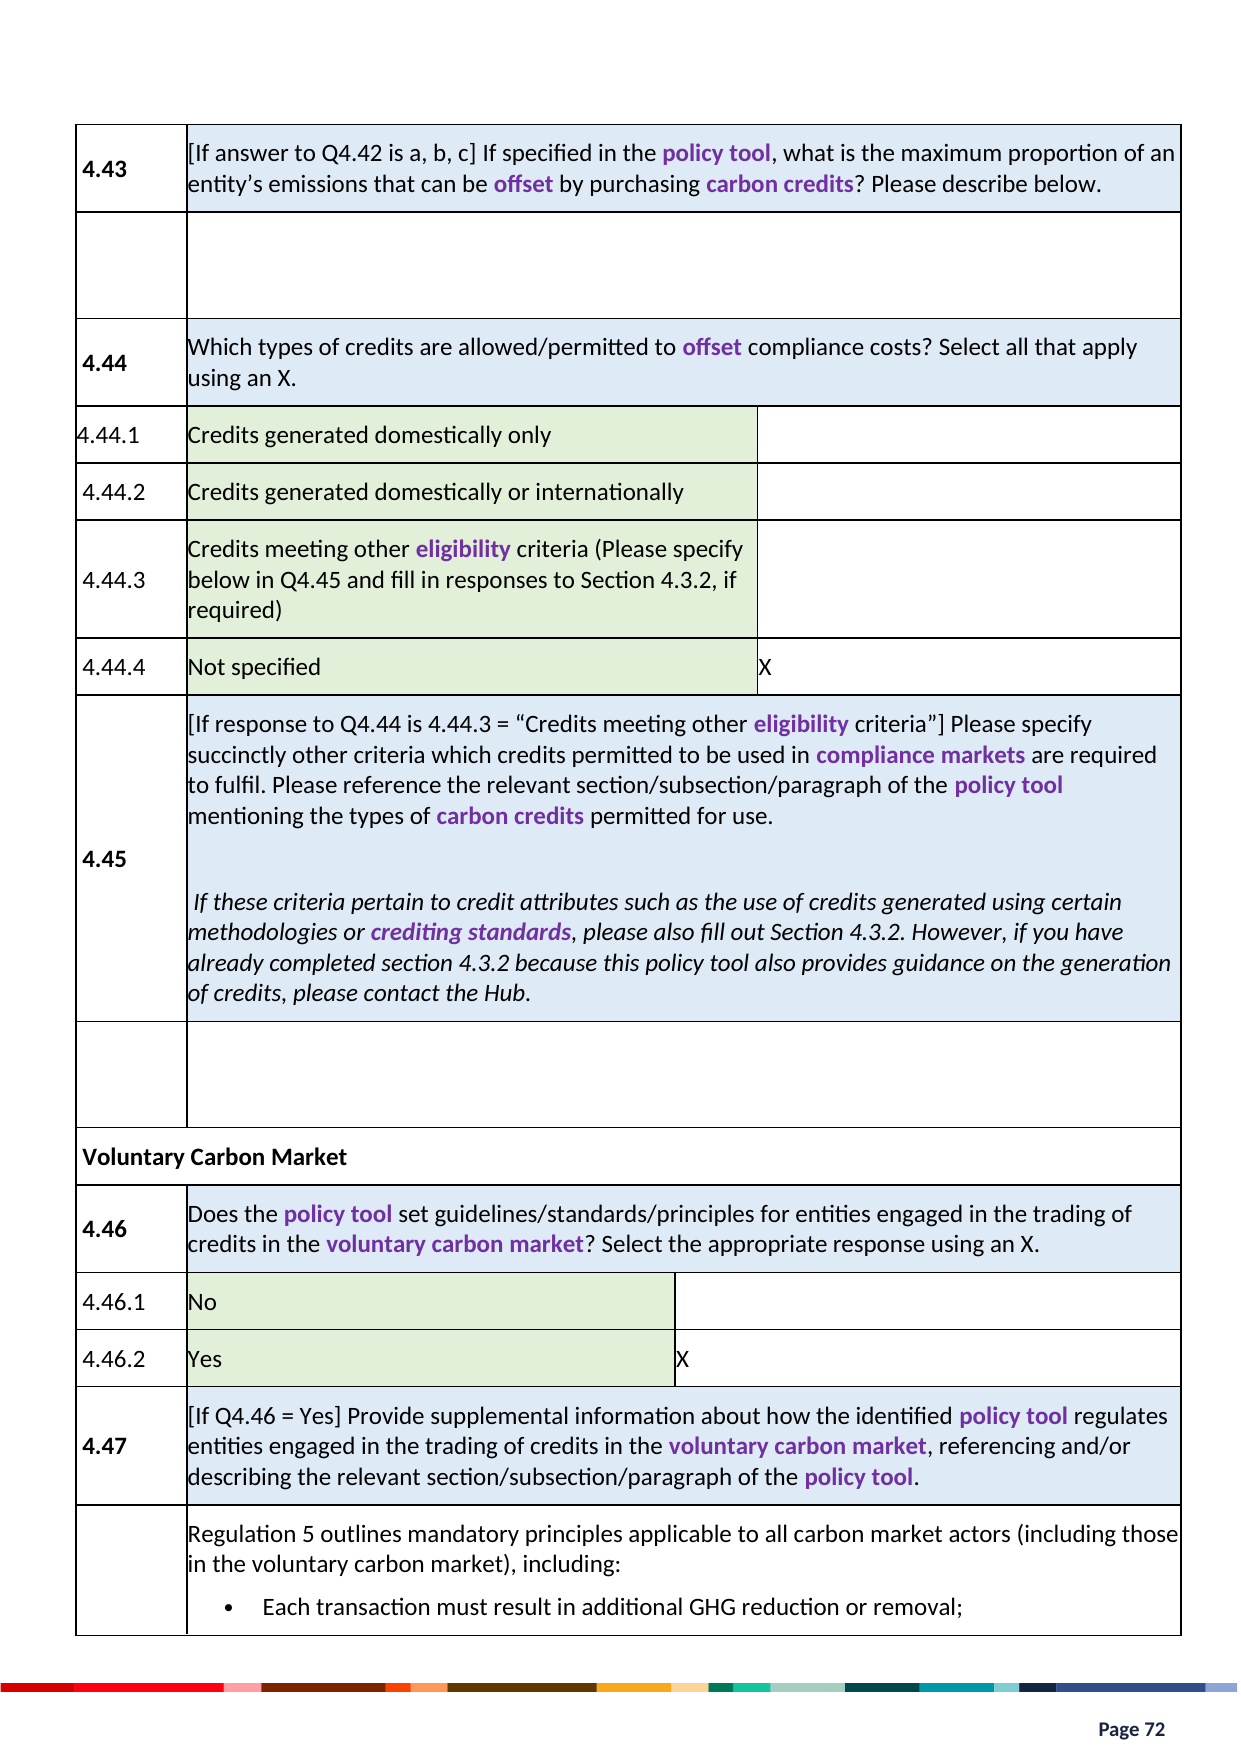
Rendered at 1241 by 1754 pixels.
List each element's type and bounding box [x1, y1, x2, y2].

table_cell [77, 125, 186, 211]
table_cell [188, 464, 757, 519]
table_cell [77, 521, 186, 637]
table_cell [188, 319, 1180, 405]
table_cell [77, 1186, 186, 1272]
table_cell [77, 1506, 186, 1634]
picture [0, 1683, 1236, 1692]
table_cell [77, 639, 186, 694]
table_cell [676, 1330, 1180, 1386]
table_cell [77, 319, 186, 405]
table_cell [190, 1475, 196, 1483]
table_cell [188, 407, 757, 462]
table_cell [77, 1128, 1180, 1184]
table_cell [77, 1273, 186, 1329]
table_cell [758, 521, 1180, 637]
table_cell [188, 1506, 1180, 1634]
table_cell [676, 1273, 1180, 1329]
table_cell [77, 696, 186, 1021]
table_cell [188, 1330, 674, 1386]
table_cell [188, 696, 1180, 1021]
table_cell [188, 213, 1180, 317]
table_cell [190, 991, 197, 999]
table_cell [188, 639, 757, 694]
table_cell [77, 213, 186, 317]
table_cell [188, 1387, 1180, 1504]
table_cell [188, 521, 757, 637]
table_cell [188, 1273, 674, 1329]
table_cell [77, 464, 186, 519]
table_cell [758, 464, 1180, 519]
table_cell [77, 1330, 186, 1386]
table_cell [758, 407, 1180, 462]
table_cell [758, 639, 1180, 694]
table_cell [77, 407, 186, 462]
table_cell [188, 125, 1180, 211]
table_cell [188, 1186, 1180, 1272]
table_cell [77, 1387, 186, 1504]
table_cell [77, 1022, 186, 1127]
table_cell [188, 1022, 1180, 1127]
